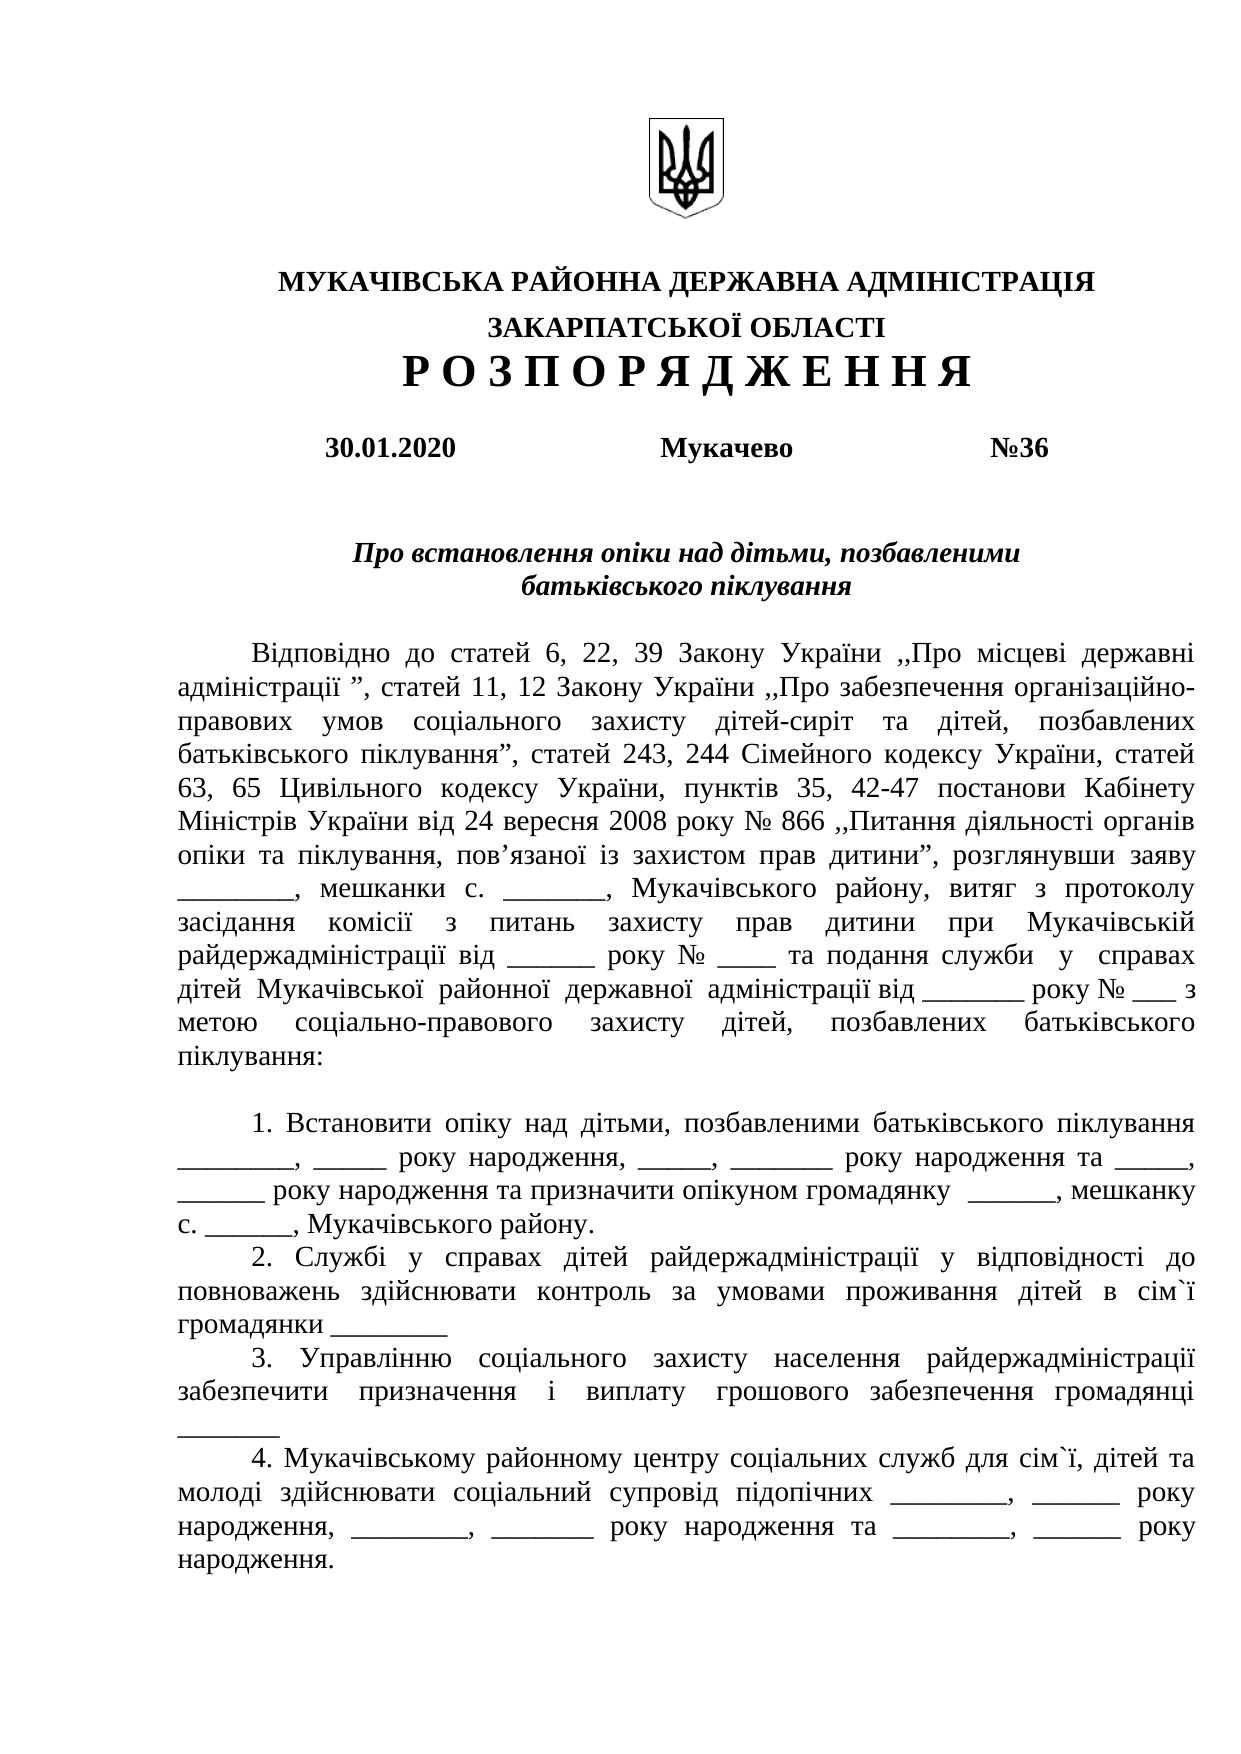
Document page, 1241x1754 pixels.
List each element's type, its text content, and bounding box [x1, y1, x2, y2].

text 1. Встановити опіку над дітьми, позбавленими батьківського піклування ________, _____ року народження, _____, _______ року народження та _____, ______ року народження та призначити опікуном громадянку ______, мешканку с. ______, Мукачівського району. [177, 1105, 1196, 1239]
text Відповідно до статей 6, 22, 39 Закону України ,,Про місцеві державні адміністрації ”, статей 11, 12 Закону України ,,Про забезпечення організаційно-правових умов соціального захисту дітей-сиріт та дітей, позбавлених батьківського піклування”, статей 243, 244 Сімейного кодексу України, статей 63, 65 Цивільного кодексу України, пунктів 35, 42-47 постанови Кабінету Міністрів України від 24 вересня 2008 року № 866 ,,Питання діяльності органів опіки та піклування, пов’язаної із захистом прав дитини”, розглянувши заяву ________, мешканки с. _______, Мукачівського району, витяг з протоколу засідання комісії з питань захисту прав дитини при Мукачівській райдержадміністрації від ______ року № ____ та подання служби у справах дітей Мукачівської районної державної адміністрації від _______ року № ___ з метою соціально-правового захисту дітей, позбавлених батьківського піклування: [177, 636, 1196, 1072]
text 30.01.2020 Мукачево №36 [177, 430, 1196, 464]
text 2. Службі у справах дітей райдержадміністрації у відповідності до повноважень здійснювати контроль за умовами проживання дітей в сім`ї громадянки ________ [177, 1239, 1196, 1340]
text батьківського піклування [177, 568, 1196, 602]
text МУКАЧІВСЬКА РАЙОННА державна адміністрація [177, 264, 1196, 298]
text Про встановлення опіки над дітьми, позбавленими [177, 535, 1196, 568]
picture [649, 118, 724, 219]
text 4. Мукачівському районному центру соціальних служб для сім`ї, дітей та молоді здійснювати соціальний супровід підопічних ________, ______ року народження, ________, _______ року народження та ________, ______ року народження. [177, 1441, 1196, 1575]
text Р О З П О Р Я Д Ж Е Н Н Я [177, 344, 1196, 397]
list 3. Управлінню соціального захисту населення райдержадміністрації забезпечити призначення і виплату грошового забезпечення громадянці _______ [177, 1340, 1196, 1441]
text ЗАКАРПАТСЬКОЇ ОБЛАСТІ [177, 310, 1196, 344]
